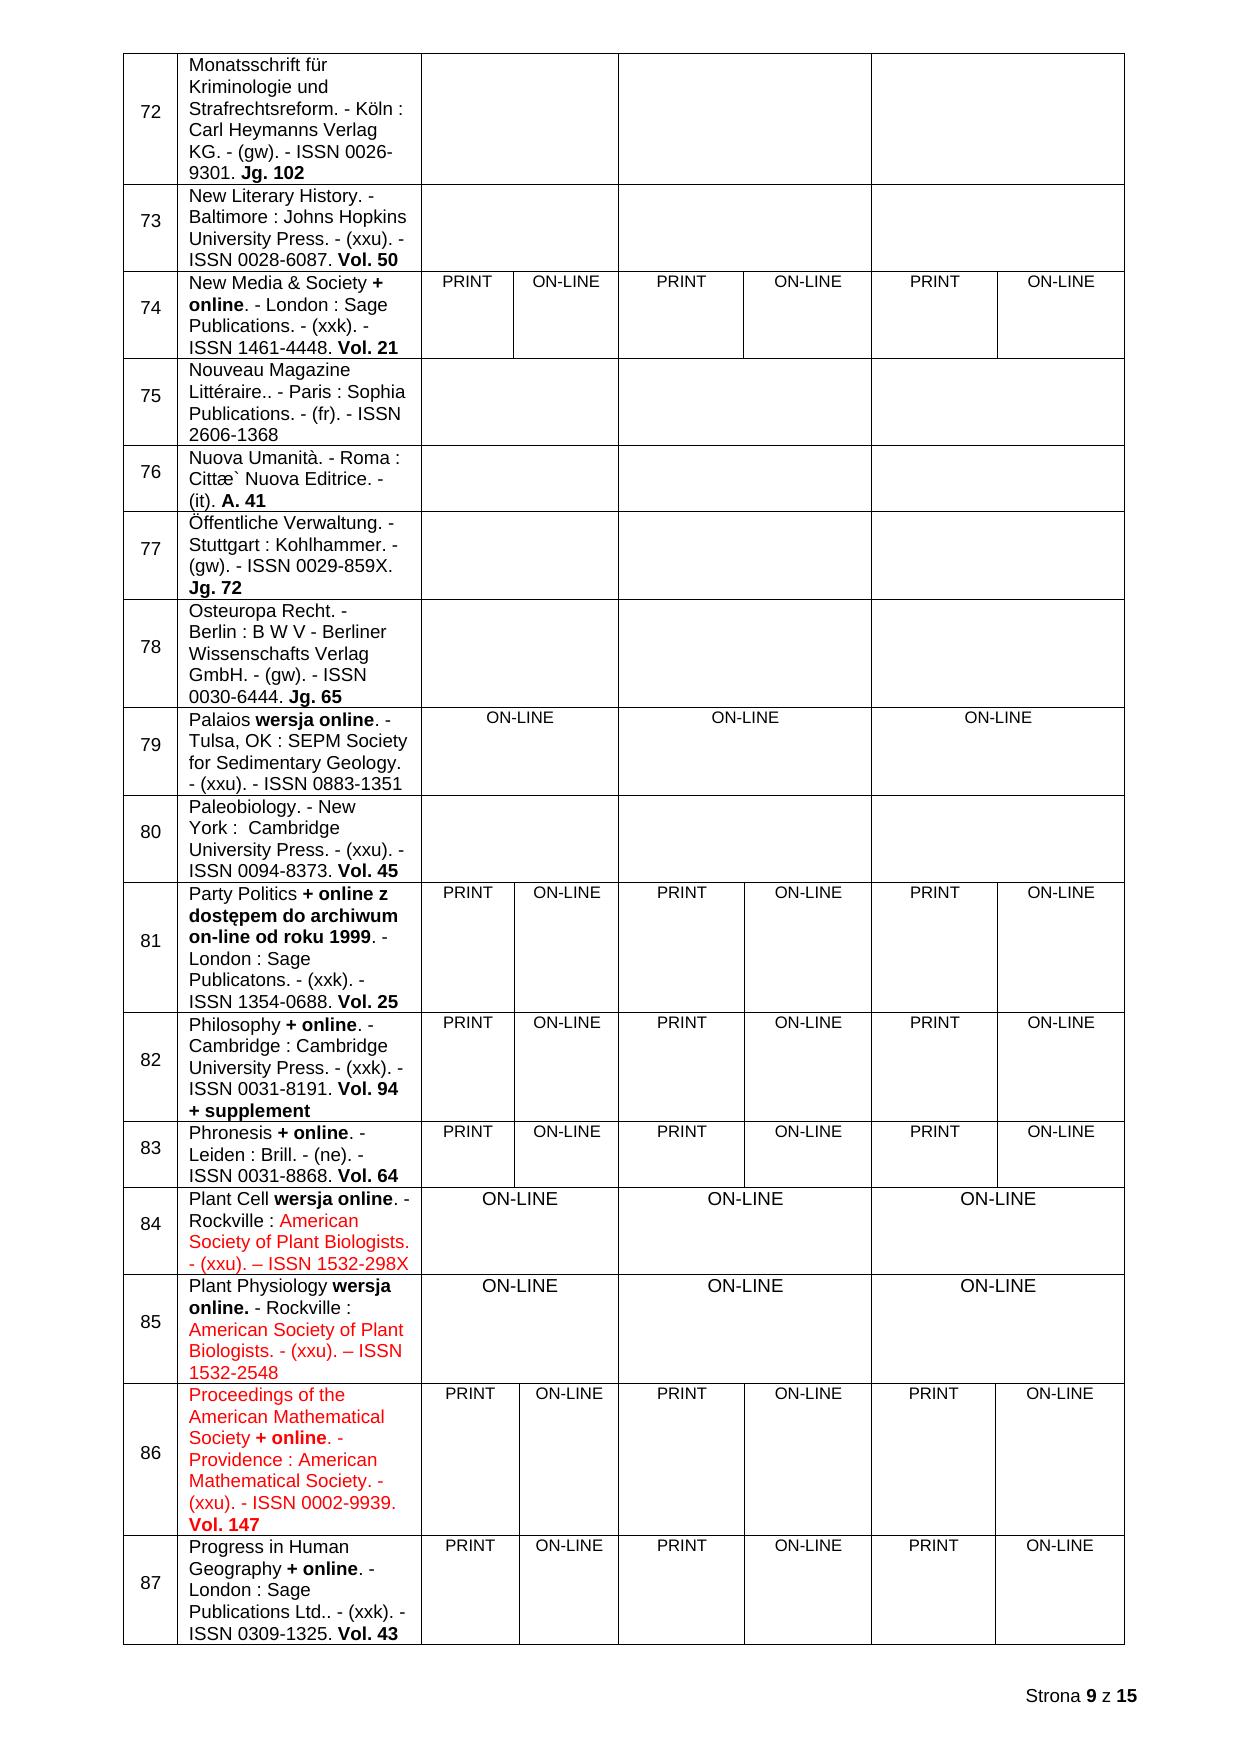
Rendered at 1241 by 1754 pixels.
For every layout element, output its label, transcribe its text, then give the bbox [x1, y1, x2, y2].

table_cell [422, 796, 618, 882]
table_cell [619, 446, 871, 511]
table_cell 74 [124, 272, 177, 358]
table_cell ON-LINE [514, 272, 618, 358]
table_cell PRINT [422, 1536, 519, 1644]
table_cell ON-LINE [422, 1275, 618, 1383]
table_cell ON-LINE [745, 1536, 871, 1644]
table_cell ON-LINE [872, 1275, 1124, 1383]
table_cell 84 [124, 1188, 177, 1274]
table_cell ON-LINE [998, 1013, 1124, 1121]
table_cell New Media & Society + online. - London : Sage Publications. - (xxk). - ISSN 1461-4448. Vol. 21 [178, 272, 421, 358]
table_cell PRINT [422, 1122, 514, 1187]
table_cell ON-LINE [520, 1384, 618, 1535]
table_cell ON-LINE [422, 708, 618, 794]
table_cell PRINT [422, 1013, 514, 1121]
table_cell [872, 359, 1124, 445]
table_cell ON-LINE [619, 1188, 871, 1274]
table_cell PRINT [619, 1013, 744, 1121]
table_cell 86 [124, 1384, 177, 1535]
table_cell [422, 359, 618, 445]
table_cell ON-LINE [996, 1536, 1124, 1644]
table_header [619, 54, 871, 183]
table_cell [872, 512, 1124, 598]
table_cell PRINT [619, 272, 743, 358]
table_header Monatsschrift für Kriminologie und Strafrechtsreform. - Köln : Carl Heymanns Verlag KG. - (gw). - ISSN 0026-9301. Jg. 102 [178, 54, 421, 183]
table_cell [422, 512, 618, 598]
table_cell [872, 600, 1124, 707]
table_cell PRINT [619, 1122, 744, 1187]
table_cell ON-LINE [745, 1122, 871, 1187]
table_cell 77 [124, 512, 177, 598]
table_cell ON-LINE [998, 1122, 1124, 1187]
table_cell PRINT [619, 1536, 744, 1644]
table_cell PRINT [872, 1122, 997, 1187]
table_cell 85 [124, 1275, 177, 1383]
table_cell [872, 446, 1124, 511]
table_cell 87 [124, 1536, 177, 1644]
table_cell PRINT [872, 272, 997, 358]
table_cell ON-LINE [619, 708, 871, 794]
table_cell ON-LINE [515, 883, 618, 1012]
table_cell Nouveau Magazine Littéraire.. - Paris : Sophia Publications. - (fr). - ISSN 2606-1368 [178, 359, 421, 445]
table_cell 82 [124, 1013, 177, 1121]
table_cell ON-LINE [998, 272, 1124, 358]
table_cell Progress in Human Geography + online. - London : Sage Publications Ltd.. - (xxk). - ISSN 0309-1325. Vol. 43 [178, 1536, 421, 1644]
table_cell Plant Cell wersja online. - Rockville : American Society of Plant Biologists. - (xxu). – ISSN 1532-298X [178, 1188, 421, 1274]
table_cell Proceedings of the American Mathematical Society + online. - Providence : American Mathematical Society. - (xxu). - ISSN 0002-9939. Vol. 147 [178, 1384, 421, 1535]
table_cell PRINT [872, 1536, 995, 1644]
table_cell 76 [124, 446, 177, 511]
table_cell Plant Physiology wersja online. - Rockville : American Society of Plant Biologists. - (xxu). – ISSN 1532-2548 [178, 1275, 421, 1383]
table_cell ON-LINE [998, 883, 1124, 1012]
table_cell ON-LINE [515, 1122, 618, 1187]
table_cell [619, 359, 871, 445]
table_cell 79 [124, 708, 177, 794]
table_cell PRINT [422, 1384, 519, 1535]
table_cell ON-LINE [745, 1384, 871, 1535]
table_cell ON-LINE [996, 1384, 1124, 1535]
table_cell ON-LINE [619, 1275, 871, 1383]
table_cell 80 [124, 796, 177, 882]
table_cell [619, 185, 871, 271]
table_cell PRINT [422, 272, 513, 358]
table_cell 73 [124, 185, 177, 271]
table_cell PRINT [422, 883, 514, 1012]
table_cell [619, 600, 871, 707]
table_cell [619, 512, 871, 598]
table_cell ON-LINE [745, 883, 871, 1012]
table_cell ON-LINE [515, 1013, 618, 1121]
table_cell ON-LINE [520, 1536, 618, 1644]
table_cell PRINT [619, 1384, 744, 1535]
table_cell New Literary History. - Baltimore : Johns Hopkins University Press. - (xxu). - ISSN 0028-6087. Vol. 50 [178, 185, 421, 271]
table_header [422, 54, 618, 183]
table_cell ON-LINE [872, 708, 1124, 794]
table_cell Palaios wersja online. - Tulsa, OK : SEPM Society for Sedimentary Geology. - (xxu). - ISSN 0883-1351 [178, 708, 421, 794]
table_cell 78 [124, 600, 177, 707]
table_cell [872, 796, 1124, 882]
table_cell 75 [124, 359, 177, 445]
table_cell [422, 600, 618, 707]
table_cell Nuova Umanità. - Roma : Cittæ` Nuova Editrice. - (it). A. 41 [178, 446, 421, 511]
table_cell 81 [124, 883, 177, 1012]
table_cell ON-LINE [422, 1188, 618, 1274]
table_cell ON-LINE [872, 1188, 1124, 1274]
table_cell PRINT [619, 883, 744, 1012]
table_cell Phronesis + online. - Leiden : Brill. - (ne). - ISSN 0031-8868. Vol. 64 [178, 1122, 421, 1187]
table_cell PRINT [872, 1384, 995, 1535]
table_cell Öffentliche Verwaltung. - Stuttgart : Kohlhammer. - (gw). - ISSN 0029-859X. Jg. 72 [178, 512, 421, 598]
table_cell [422, 446, 618, 511]
table_cell [872, 185, 1124, 271]
table_cell PRINT [872, 883, 997, 1012]
table_cell PRINT [872, 1013, 997, 1121]
table_cell 83 [124, 1122, 177, 1187]
table_cell Paleobiology. - New York : Cambridge University Press. - (xxu). - ISSN 0094-8373. Vol. 45 [178, 796, 421, 882]
table_cell [619, 796, 871, 882]
table_cell Osteuropa Recht. - Berlin : B W V - Berliner Wissenschafts Verlag GmbH. - (gw). - ISSN 0030-6444. Jg. 65 [178, 600, 421, 707]
table_cell [422, 185, 618, 271]
table_cell ON-LINE [745, 1013, 871, 1121]
table_cell Party Politics + online z dostępem do archiwum on-line od roku 1999. - London : Sage Publicatons. - (xxk). - ISSN 1354-0688. Vol. 25 [178, 883, 421, 1012]
table_header [872, 54, 1124, 183]
table_cell Philosophy + online. - Cambridge : Cambridge University Press. - (xxk). - ISSN 0031-8191. Vol. 94 + supplement [178, 1013, 421, 1121]
table_cell ON-LINE [744, 272, 871, 358]
table_header 72 [124, 54, 177, 183]
